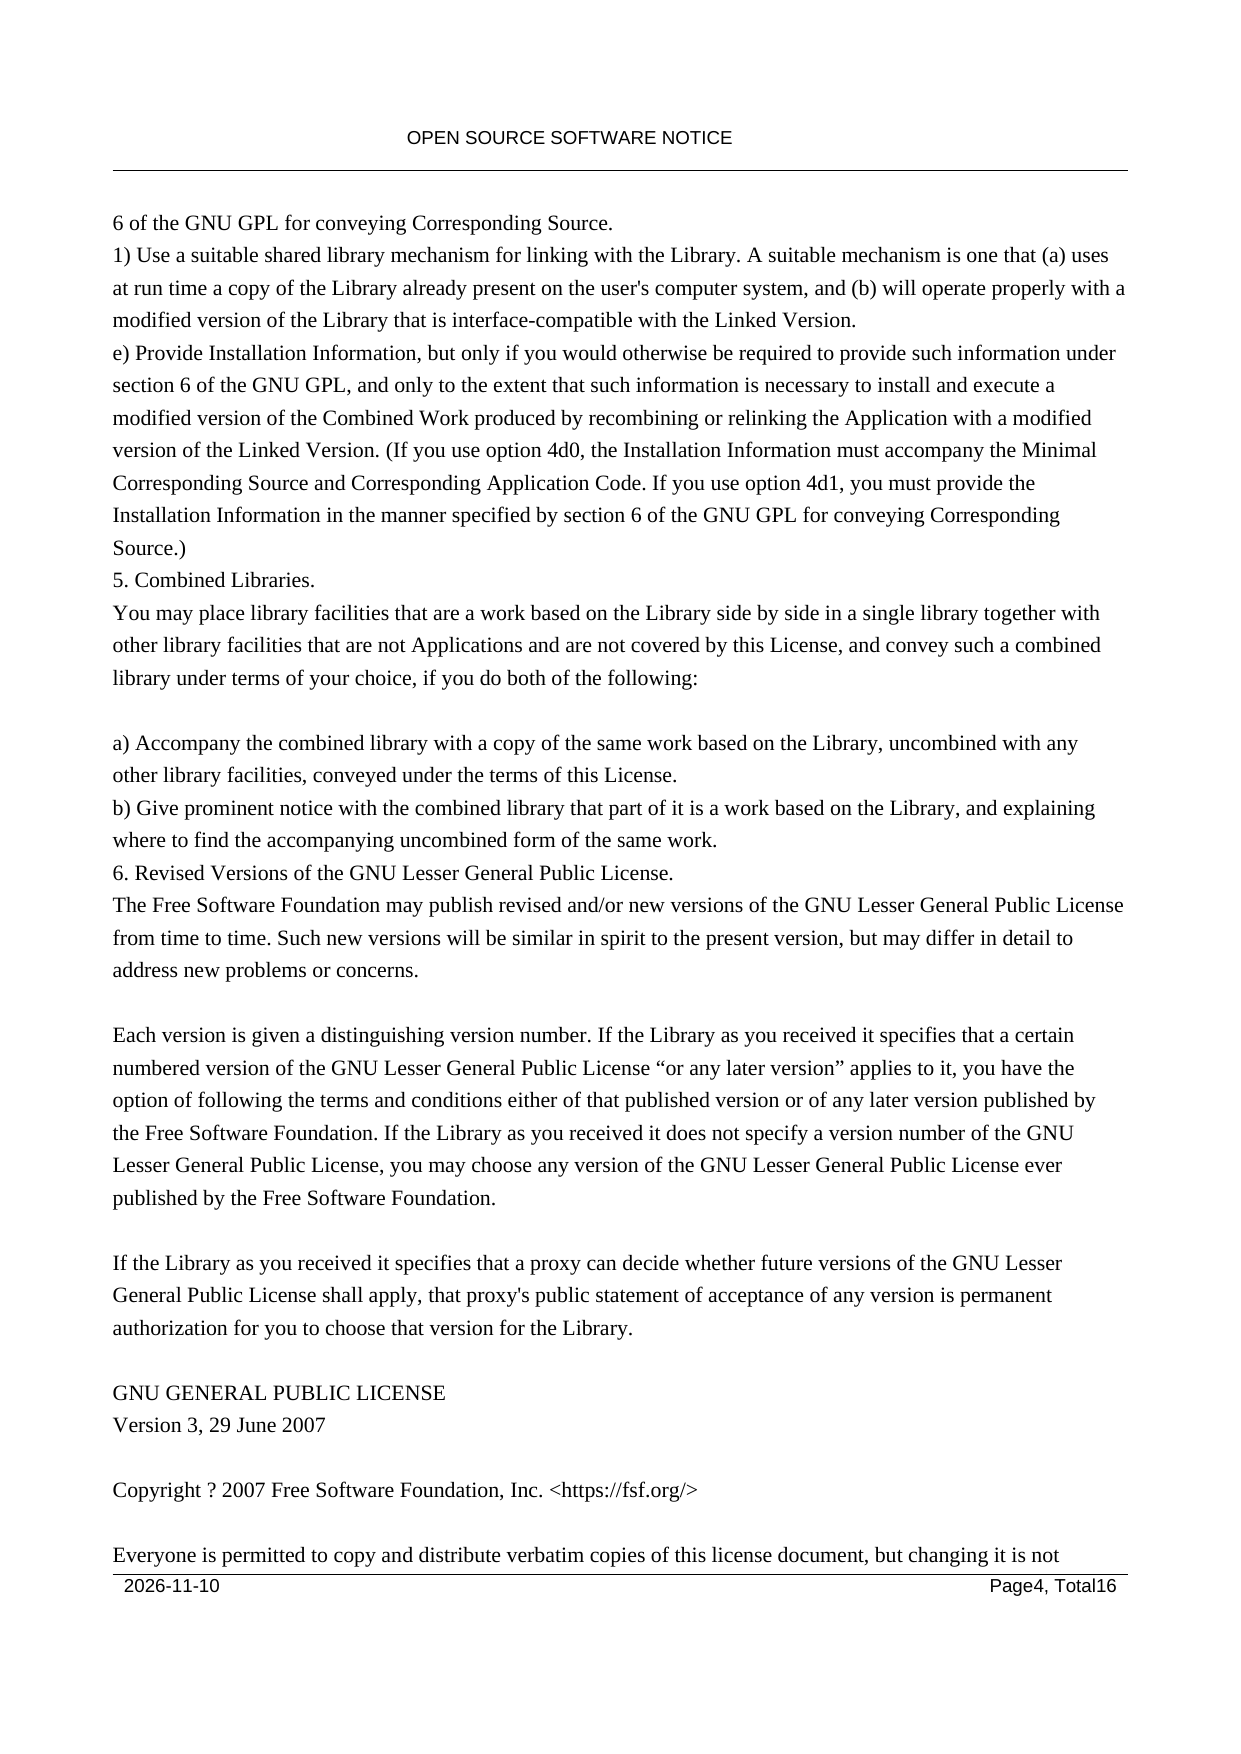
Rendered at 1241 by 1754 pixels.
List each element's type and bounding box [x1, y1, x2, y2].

text [112, 206, 1128, 1571]
